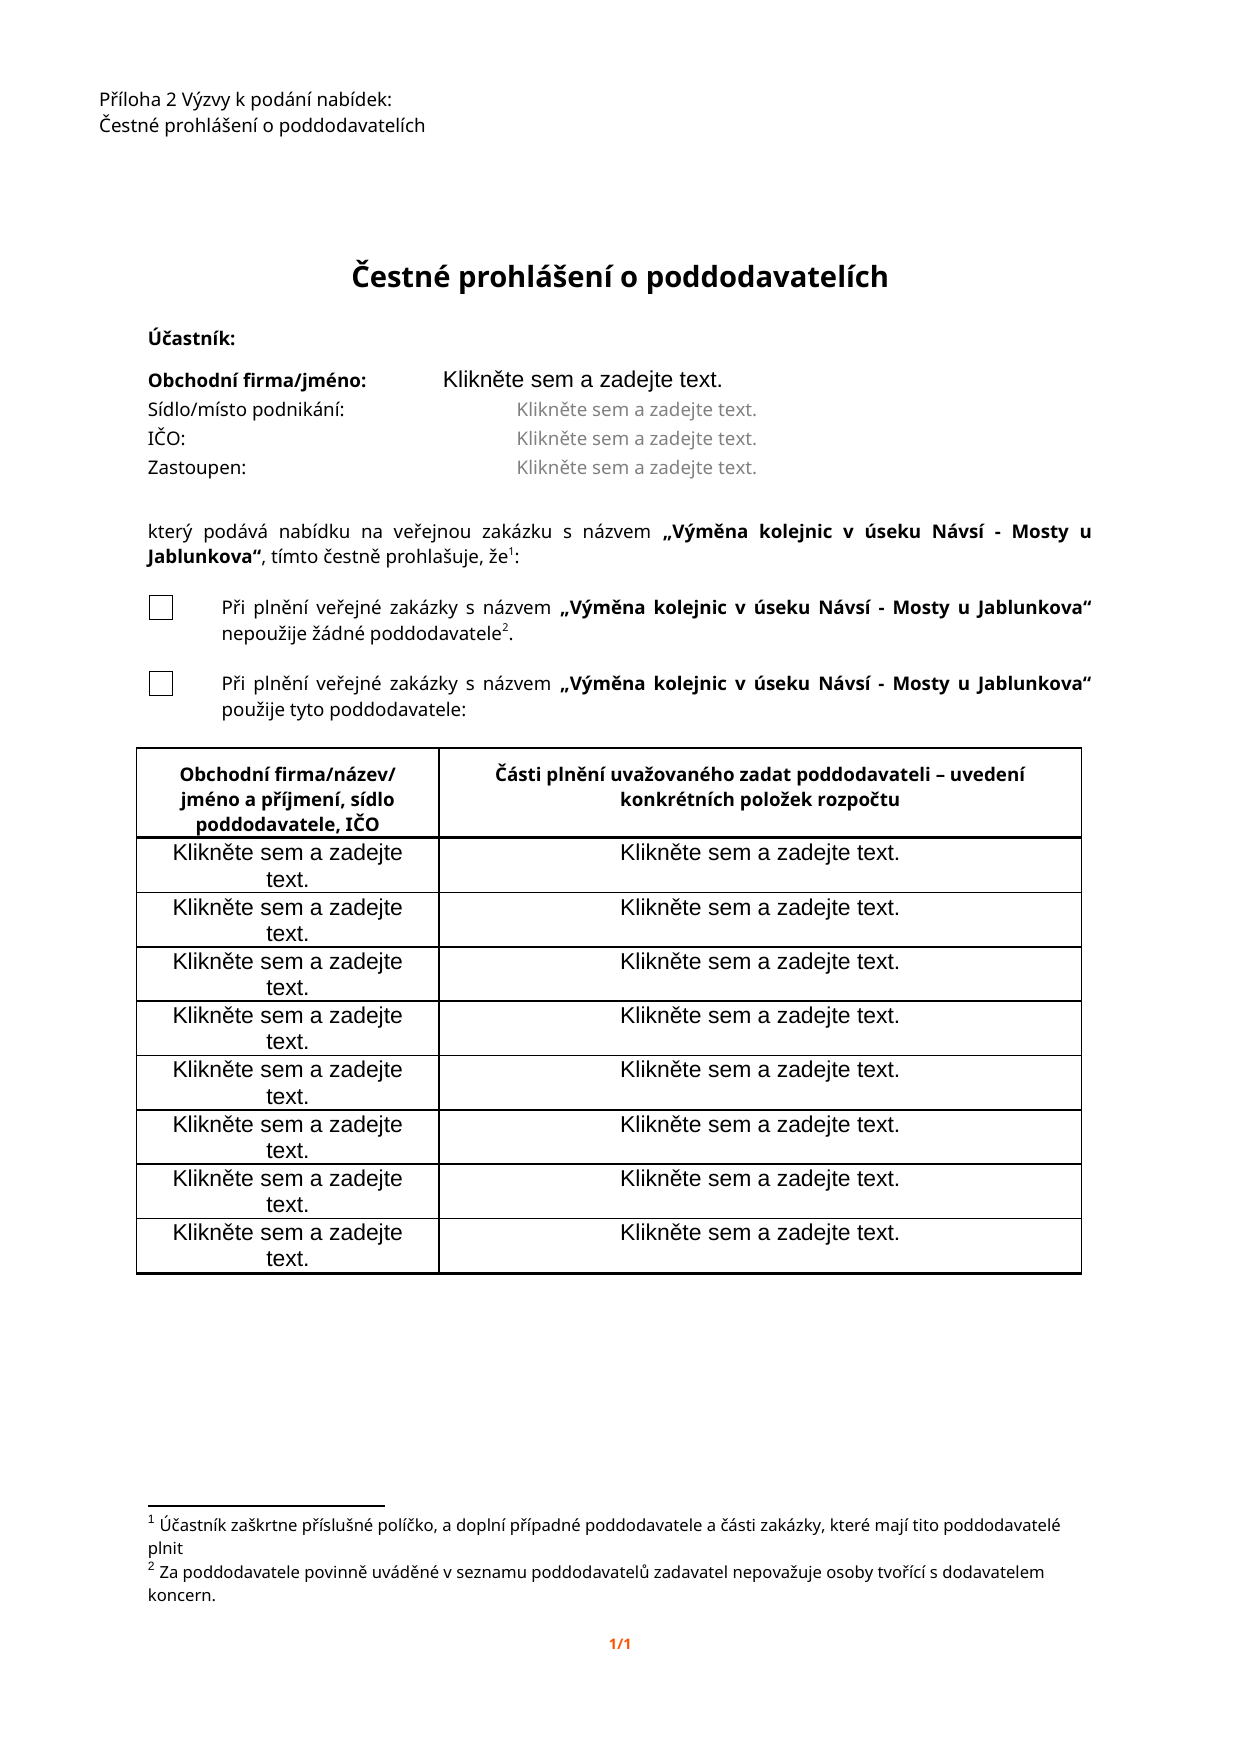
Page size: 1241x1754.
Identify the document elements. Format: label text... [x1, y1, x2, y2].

title Čestné prohlášení o poddodavatelích [148, 256, 1093, 296]
text který podává nabídku na veřejnou zakázku s názvem „Výměna kolejnic v úseku Návsí - Mosty u Jablunkova“, tímto čestně prohlašuje, že: [148, 518, 1093, 569]
text Zastoupen: [148, 451, 1093, 480]
text Při plnění veřejné zakázky s názvem „Výměna kolejnic v úseku Návsí - Mosty u Jablunkova“ použije tyto poddodavatele: [148, 670, 1093, 721]
text Při plnění veřejné zakázky s názvem „Výměna kolejnic v úseku Návsí - Mosty u Jablunkova“ nepoužije žádné poddodavatele. [148, 594, 1093, 645]
text Sídlo/místo podnikání: [148, 393, 1093, 422]
text IČO: [148, 422, 1093, 451]
text Účastník: [148, 321, 1093, 352]
table_header Části plnění uvažovaného zadat poddodavateli – uvedení konkrétních položek rozpočtu [440, 749, 1081, 836]
table_header Obchodní firma/název/ jméno a příjmení, sídlo poddodavatele, IČO [137, 749, 438, 836]
text Obchodní firma/jméno: [148, 364, 1093, 393]
